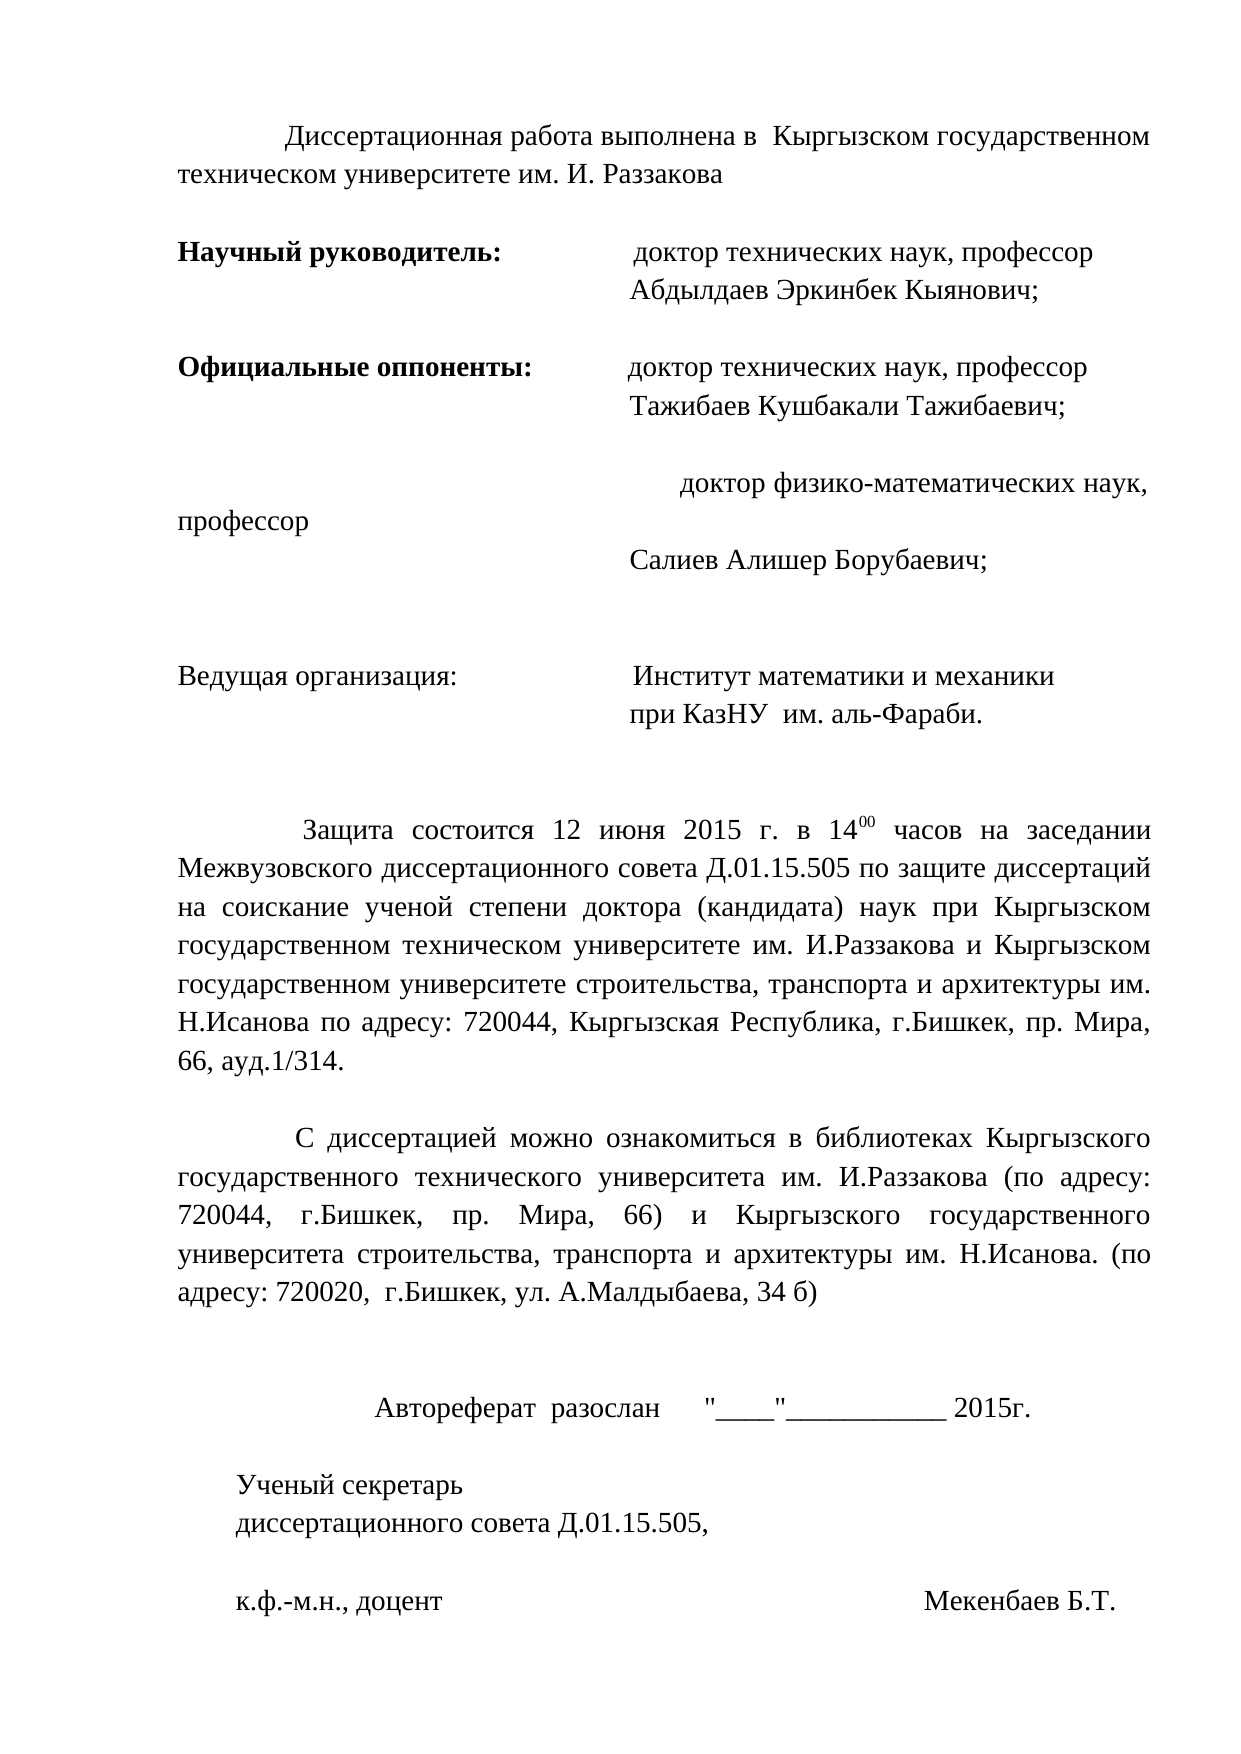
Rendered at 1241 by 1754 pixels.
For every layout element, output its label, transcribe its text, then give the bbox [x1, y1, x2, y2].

text Абдылдаев Эркинбек Кыянович; [177, 272, 1152, 306]
text Защита состоится 12 июня 2015 г. в 1400 часов на заседании Межвузовского диссертационного совета Д.01.15.505 по защите диссертаций на соискание ученой степени доктора (кандидата) наук при Кыргызском государственном техническом университете им. И.Раззакова и Кыргызском государственном университете строительства, транспорта и архитектуры им. Н.Исанова по адресу: 720044, Кыргызская Республика, г.Бишкек, пр. Мира, 66, ауд.1/314. [177, 812, 1152, 1077]
text Ведущая организация: Институт математики и механики [177, 658, 1152, 691]
text C диссертацией можно ознакомиться в библиотеках Кыргызского государственного технического университета им. И.Раззакова (по адресу: 720044, г.Бишкек, пр. Мира, 66) и Кыргызского государственного университета строительства, транспорта и архитектуры им. Н.Исанова. (по адресу: 720020, г.Бишкек, ул. А.Малдыбаева, 34 б) [177, 1120, 1152, 1308]
text Ученый секретарь [177, 1467, 1152, 1501]
text Автореферат разослан "____"___________ 2015г. [177, 1390, 1152, 1423]
text Научный руководитель: доктор технических наук, профессор [177, 234, 1152, 267]
text Официальные оппоненты: доктор технических наук, профессор [177, 349, 1152, 383]
text при КазНУ им. аль-Фараби. [177, 696, 1152, 730]
text Диссертационная работа выполнена в Кыргызском государственном техническом университете им. И. Раззакова [177, 118, 1152, 190]
text Салиев Алишер Борубаевич; [177, 542, 1152, 576]
text к.ф.-м.н., доцент Мекенбаев Б.Т. [177, 1583, 1152, 1616]
text Тажибаев Кушбакали Тажибаевич; [177, 388, 1152, 421]
text диссертационного совета Д.01.15.505, [177, 1506, 1152, 1539]
text доктор физико-математических наук, профессор [177, 465, 1152, 537]
